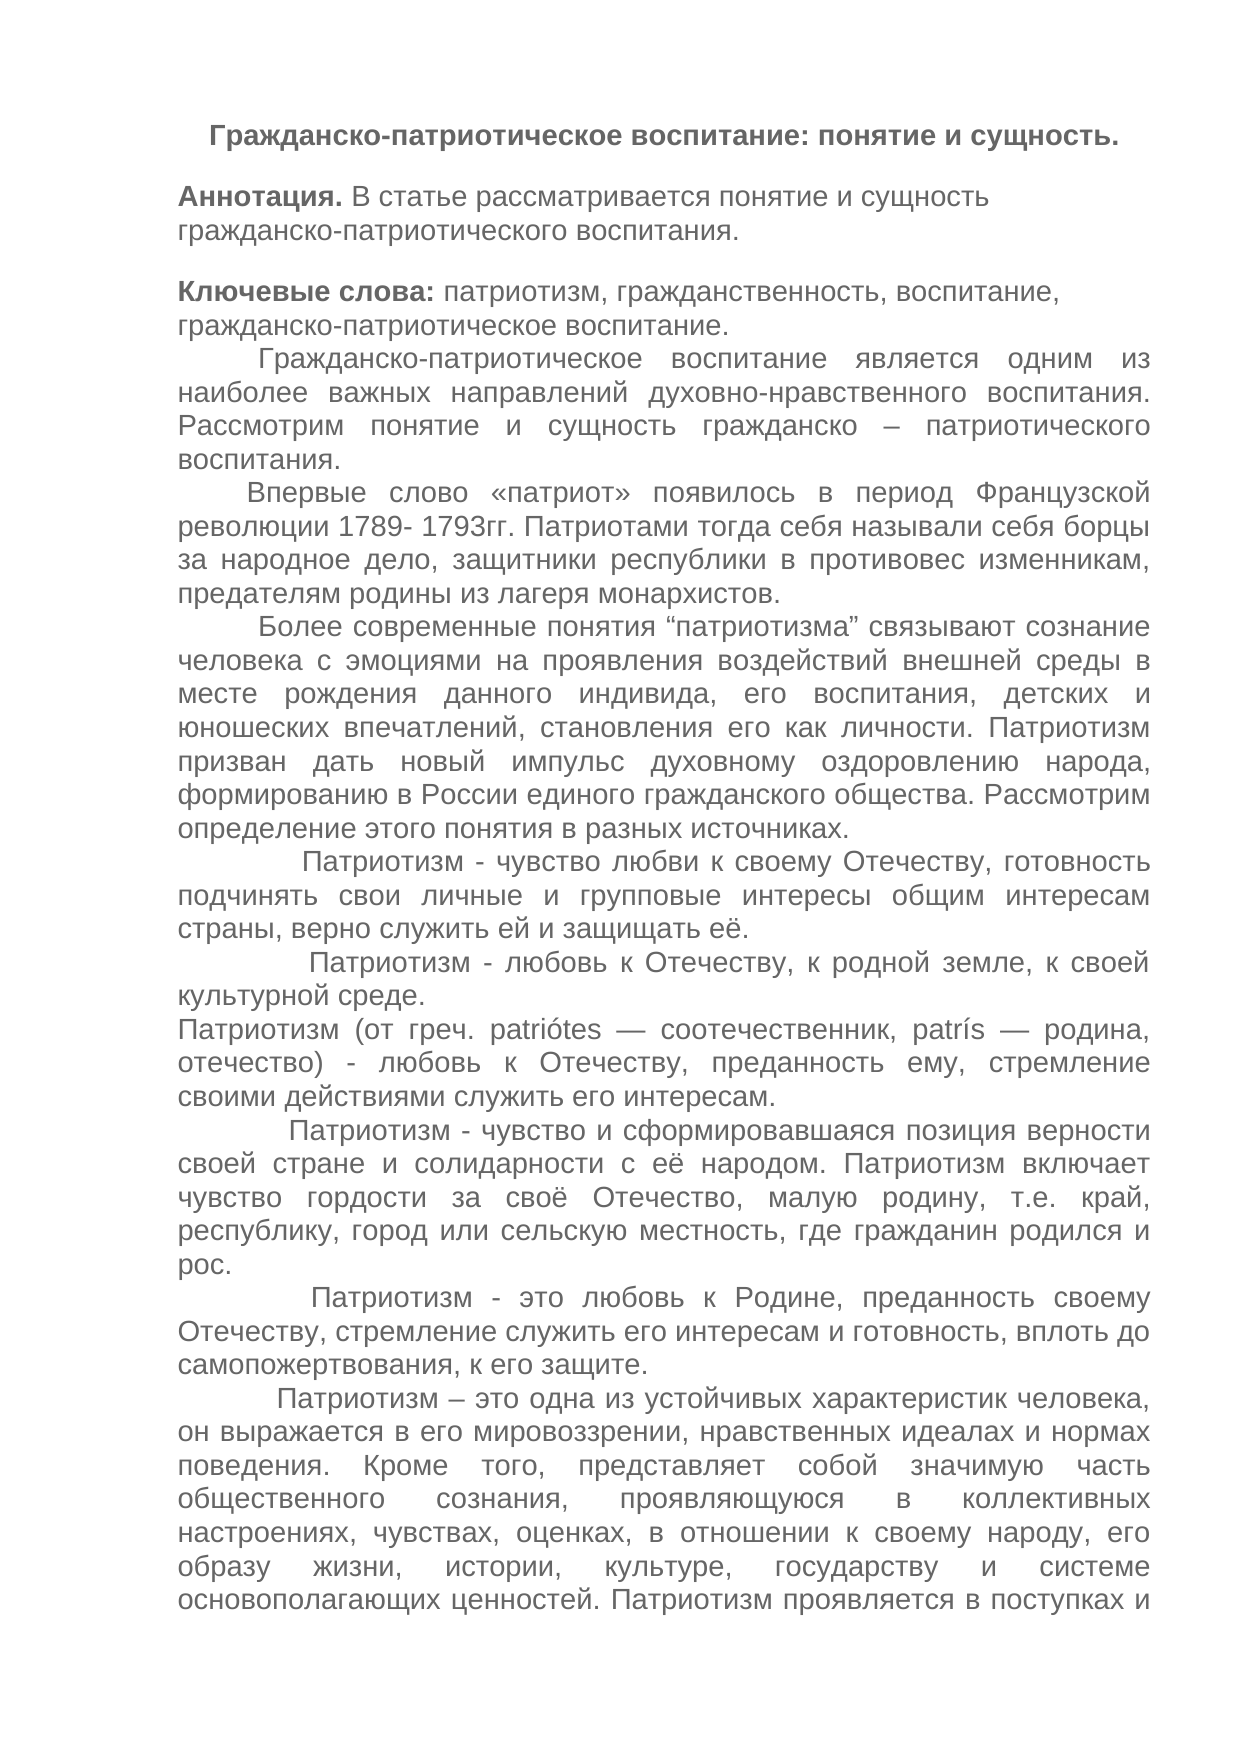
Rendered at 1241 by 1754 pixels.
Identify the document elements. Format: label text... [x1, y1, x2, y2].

text Ключевые слова: патриотизм, гражданственность, воспитание, гражданско-патриотическое воспитание. [177, 274, 1152, 341]
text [177, 1381, 1152, 1616]
text Патриотизм - это любовь к Родине, преданность своему Отечеству, стремление служить его интересам и готовность, вплоть до самопожертвования, к его защите. [177, 1280, 1152, 1381]
text Более современные понятия “патриотизма” связывают сознание человека с эмоциями на проявления воздействий внешней среды в месте рождения данного индивида, его воспитания, детских и юношеских впечатлений, становления его как личности. Патриотизм призван дать новый импульс духовному оздоровлению народа, формированию в России единого гражданского общества. Рассмотрим определение этого понятия в разных источниках. [177, 609, 1152, 844]
text Гражданско-патриотическое воспитание является одним из наиболее важных направлений духовно-нравственного воспитания. Рассмотрим понятие и сущность гражданско – патриотического воспитания. [177, 341, 1152, 475]
text Патриотизм - чувство и сформировавшаяся позиция верности своей стране и солидарности с её народом. Патриотизм включает чувство гордости за своё Отечество, малую родину, т.е. край, республику, город или сельскую местность, где гражданин родился и рос. [177, 1112, 1152, 1280]
text Патриотизм - любовь к Отечеству, к родной земле, к своей культурной среде. [177, 945, 1152, 1012]
text Впервые слово «патриот» появилось в период Французской революции 1789- 1793гг. Патриотами тогда себя называли себя борцы за народное дело, защитники республики в противовес изменникам, предателям родины из лагеря монархистов. [177, 475, 1152, 609]
text Гражданско-патриотическое воспитание: понятие и сущность. [177, 118, 1152, 152]
text Патриотизм (от греч. patriótes — соотечественник, patrís — родина, отечество) - любовь к Отечеству, преданность ему, стремление своими действиями служить его интересам. [177, 1012, 1152, 1112]
text Аннотация. В статье рассматривается понятие и сущность гражданско-патриотического воспитания. [177, 179, 1152, 246]
text Патриотизм - чувство любви к своему Отечеству, готовность подчинять свои личные и групповые интересы общим интересам страны, верно служить ей и защищать её. [177, 844, 1152, 945]
